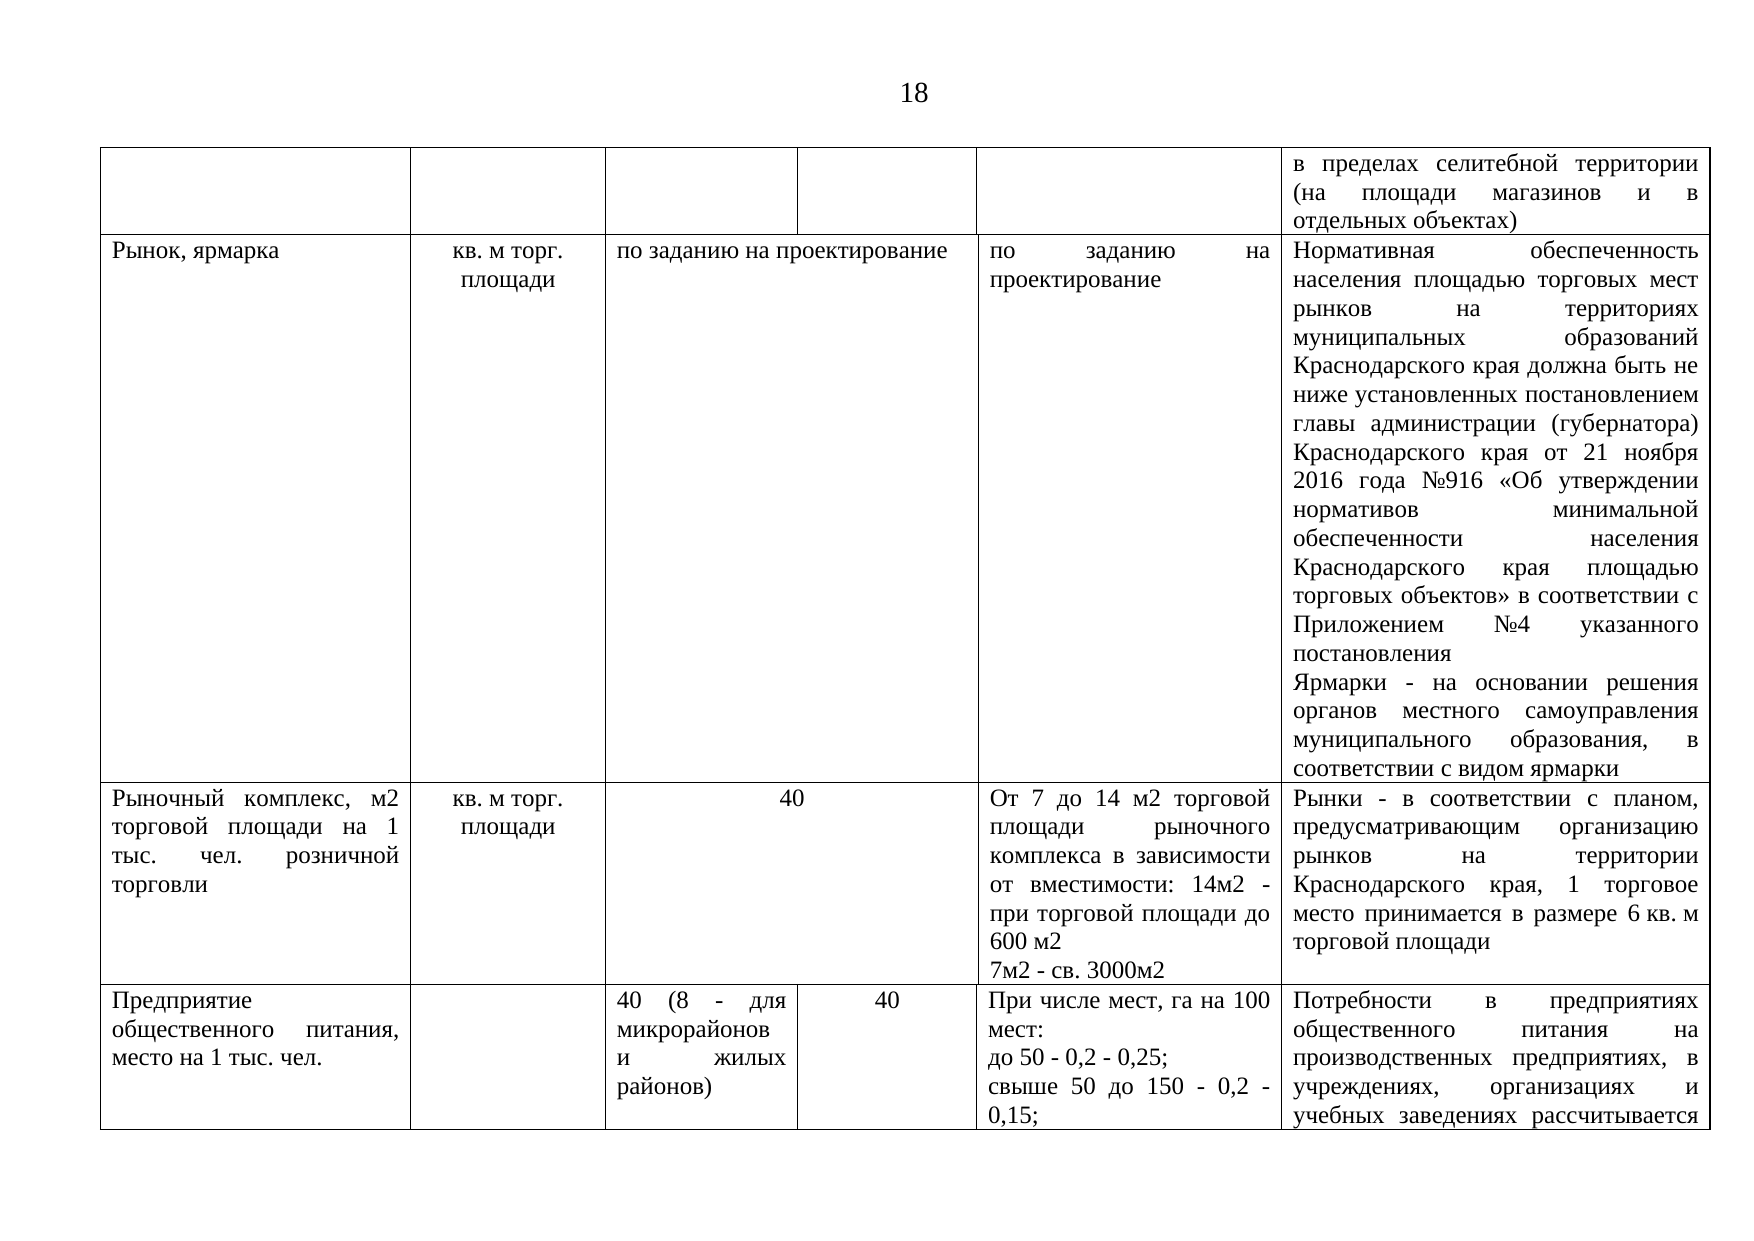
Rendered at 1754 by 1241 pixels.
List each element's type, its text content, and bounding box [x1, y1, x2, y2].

table_cell Рынки - в соответствии с планом, предусматривающим организацию рынков на территории Краснодарского края, 1 торговое место принимается в размере 6 кв. м торговой площади [1282, 783, 1709, 984]
table_cell Рынок, ярмарка [101, 235, 410, 782]
table_cell 40 [606, 783, 978, 984]
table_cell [606, 148, 797, 234]
table_cell От 7 до 14 м2 торговой площади рыночного комплекса в зависимости от вместимости: 14м2 - при торговой площади до 600 м2 7м2 - св. 3000м2 [979, 783, 1281, 984]
table_cell [411, 985, 605, 1129]
table_cell Рыночный комплекс, м2 торговой площади на 1 тыс. чел. розничной торговли [101, 783, 410, 984]
table_cell по заданию на проектирование [979, 235, 1281, 782]
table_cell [101, 148, 410, 234]
table_cell кв. м торг. площади [411, 235, 605, 782]
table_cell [101, 985, 410, 1129]
table_cell кв. м торг. площади [411, 783, 605, 984]
table_cell 40 [798, 985, 976, 1129]
table_cell [411, 148, 605, 234]
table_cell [977, 985, 1281, 1129]
table_cell - [798, 148, 976, 234]
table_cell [1282, 985, 1709, 1129]
table_cell Нормативная обеспеченность населения площадью торговых мест рынков на территориях муниципальных образований Краснодарского края должна быть не ниже установленных постановлением главы администрации (губернатора) Краснодарского края от 21 ноября 2016 года №916 «Об утверждении нормативов минимальной обеспеченности населения Краснодарского края площадью торговых объектов» в соответствии с Приложением №4 указанного постановления Ярмарки - на основании решения органов местного самоуправления муниципального образования, в соответствии с видом ярмарки [1282, 235, 1709, 782]
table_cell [606, 985, 797, 1129]
table_cell по заданию на проектирование [606, 235, 978, 782]
